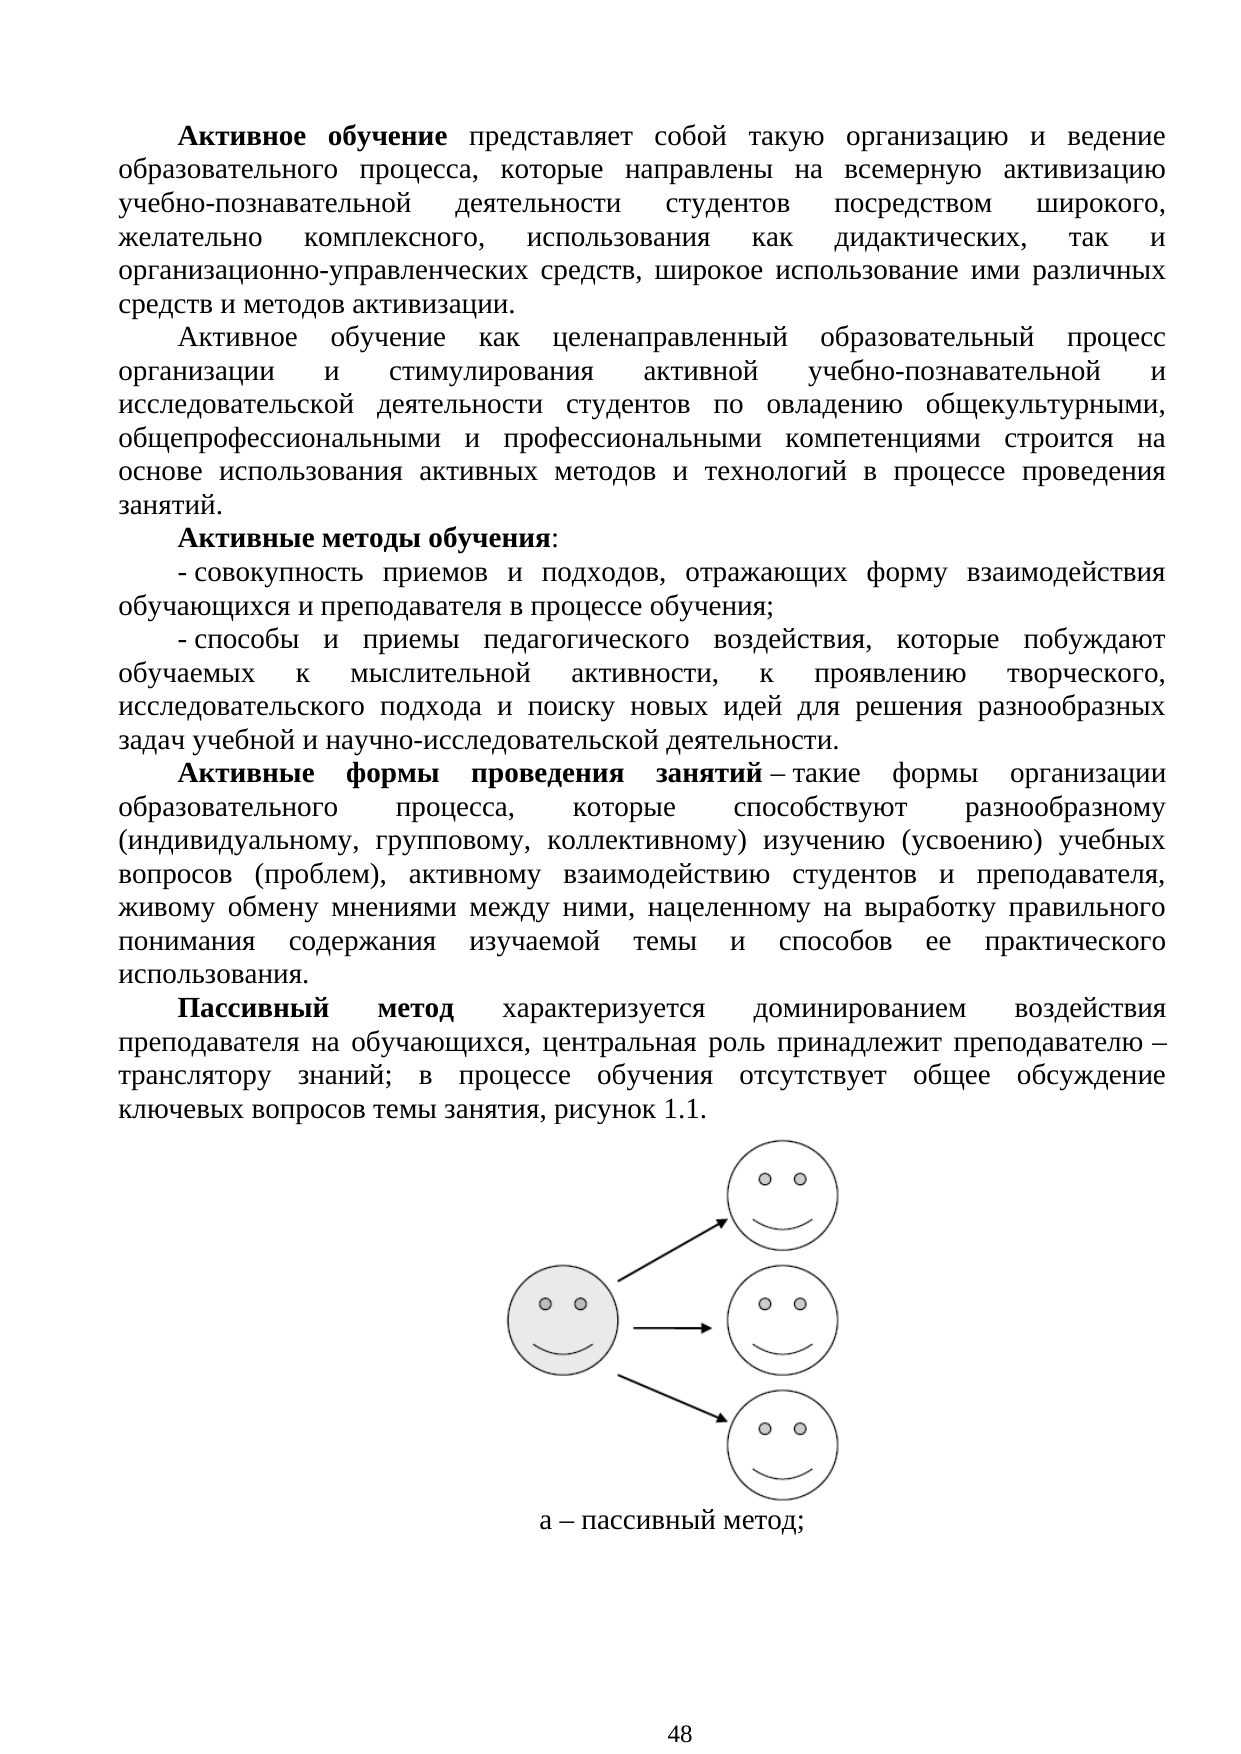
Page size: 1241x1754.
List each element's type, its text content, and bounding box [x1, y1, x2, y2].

text Активное обучение представляет собой такую организацию и ведение образовательного процесса, которые направлены на всемерную активизацию учебно-познавательной деятельности студентов посредством широкого, желательно комплексного, использования как дидактических, так и организационно-управленческих средств, широкое использование ими различных средств и методов активизации. [118, 118, 1167, 319]
text - совокупность приемов и подходов, отражающих форму взаимодействия обучающихся и преподавателя в процессе обучения; [118, 554, 1167, 621]
text а – пассивный метод; [118, 1502, 1167, 1536]
text - способы и приемы педагогического воздействия, которые побуждают обучаемых к мыслительной активности, к проявлению творческого, исследовательского подхода и поиску новых идей для решения разнообразных задач учебной и научно-исследовательской деятельности. [118, 621, 1167, 755]
text Пассивный метод характеризуется доминированием воздействия преподавателя на обучающихся, центральная роль принадлежит преподавателю –транслятору знаний; в процессе обучения отсутствует общее обсуждение ключевых вопросов темы занятия, рисунок 1.1. [118, 990, 1167, 1124]
picture [502, 1124, 842, 1503]
text Активное обучение как целенаправленный образовательный процесс организации и стимулирования активной учебно-познавательной и исследовательской деятельности студентов по овладению общекультурными, общепрофессиональными и профессиональными компетенциями строится на основе использования активных методов и технологий в процессе проведения занятий. [118, 319, 1167, 521]
text Активные методы обучения: [118, 521, 1167, 554]
text Активные формы проведения занятий – такие формы организации образовательного процесса, которые способствуют разнообразному (индивидуальному, групповому, коллективному) изучению (усвоению) учебных вопросов (проблем), активному взаимодействию студентов и преподавателя, живому обмену мнениями между ними, нацеленному на выработку правильного понимания содержания изучаемой темы и способов ее практического использования. [118, 755, 1167, 990]
